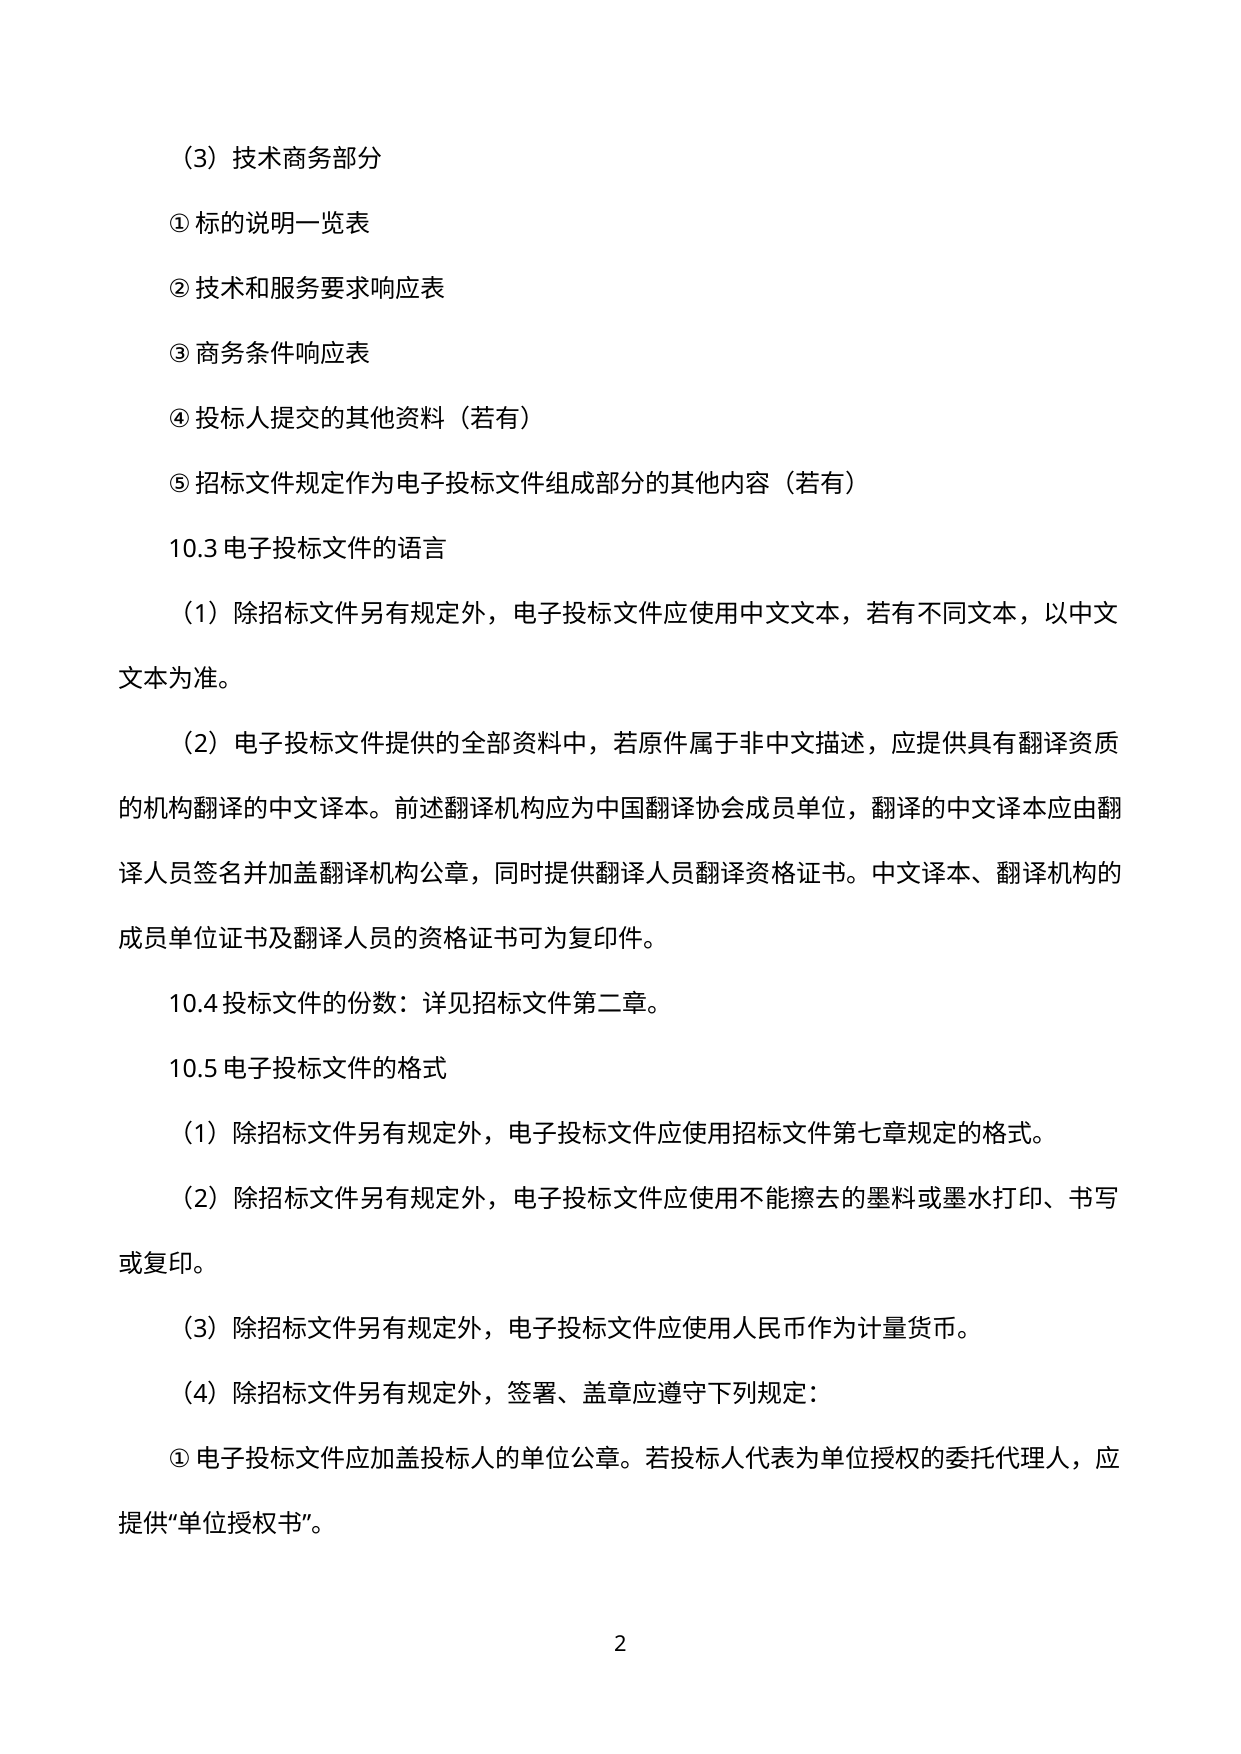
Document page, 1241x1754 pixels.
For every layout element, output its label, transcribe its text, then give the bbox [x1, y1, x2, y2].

text （1）除招标文件另有规定外，电子投标文件应使用中文文本，若有不同文本，以中文文本为准。 [118, 580, 1122, 710]
text （4）除招标文件另有规定外，签署、盖章应遵守下列规定： [118, 1360, 1122, 1425]
text 10.5电子投标文件的格式 [118, 1035, 1122, 1100]
text ③商务条件响应表 [118, 320, 1122, 385]
text ⑤招标文件规定作为电子投标文件组成部分的其他内容（若有） [118, 450, 1122, 515]
text ①标的说明一览表 [118, 190, 1122, 255]
text （3）技术商务部分 [118, 125, 1122, 190]
text （2）电子投标文件提供的全部资料中，若原件属于非中文描述，应提供具有翻译资质的机构翻译的中文译本。前述翻译机构应为中国翻译协会成员单位，翻译的中文译本应由翻译人员签名并加盖翻译机构公章，同时提供翻译人员翻译资格证书。中文译本、翻译机构的成员单位证书及翻译人员的资格证书可为复印件。 [118, 710, 1122, 970]
text ④投标人提交的其他资料（若有） [118, 385, 1122, 450]
text （3）除招标文件另有规定外，电子投标文件应使用人民币作为计量货币。 [118, 1295, 1122, 1360]
text 10.3电子投标文件的语言 [118, 515, 1122, 580]
text （2）除招标文件另有规定外，电子投标文件应使用不能擦去的墨料或墨水打印、书写或复印。 [118, 1165, 1122, 1295]
text 10.4投标文件的份数：详见招标文件第二章。 [118, 970, 1122, 1035]
text ①电子投标文件应加盖投标人的单位公章。若投标人代表为单位授权的委托代理人，应提供“单位授权书”。 [118, 1425, 1122, 1555]
text ②技术和服务要求响应表 [118, 255, 1122, 320]
text （1）除招标文件另有规定外，电子投标文件应使用招标文件第七章规定的格式。 [118, 1100, 1122, 1165]
